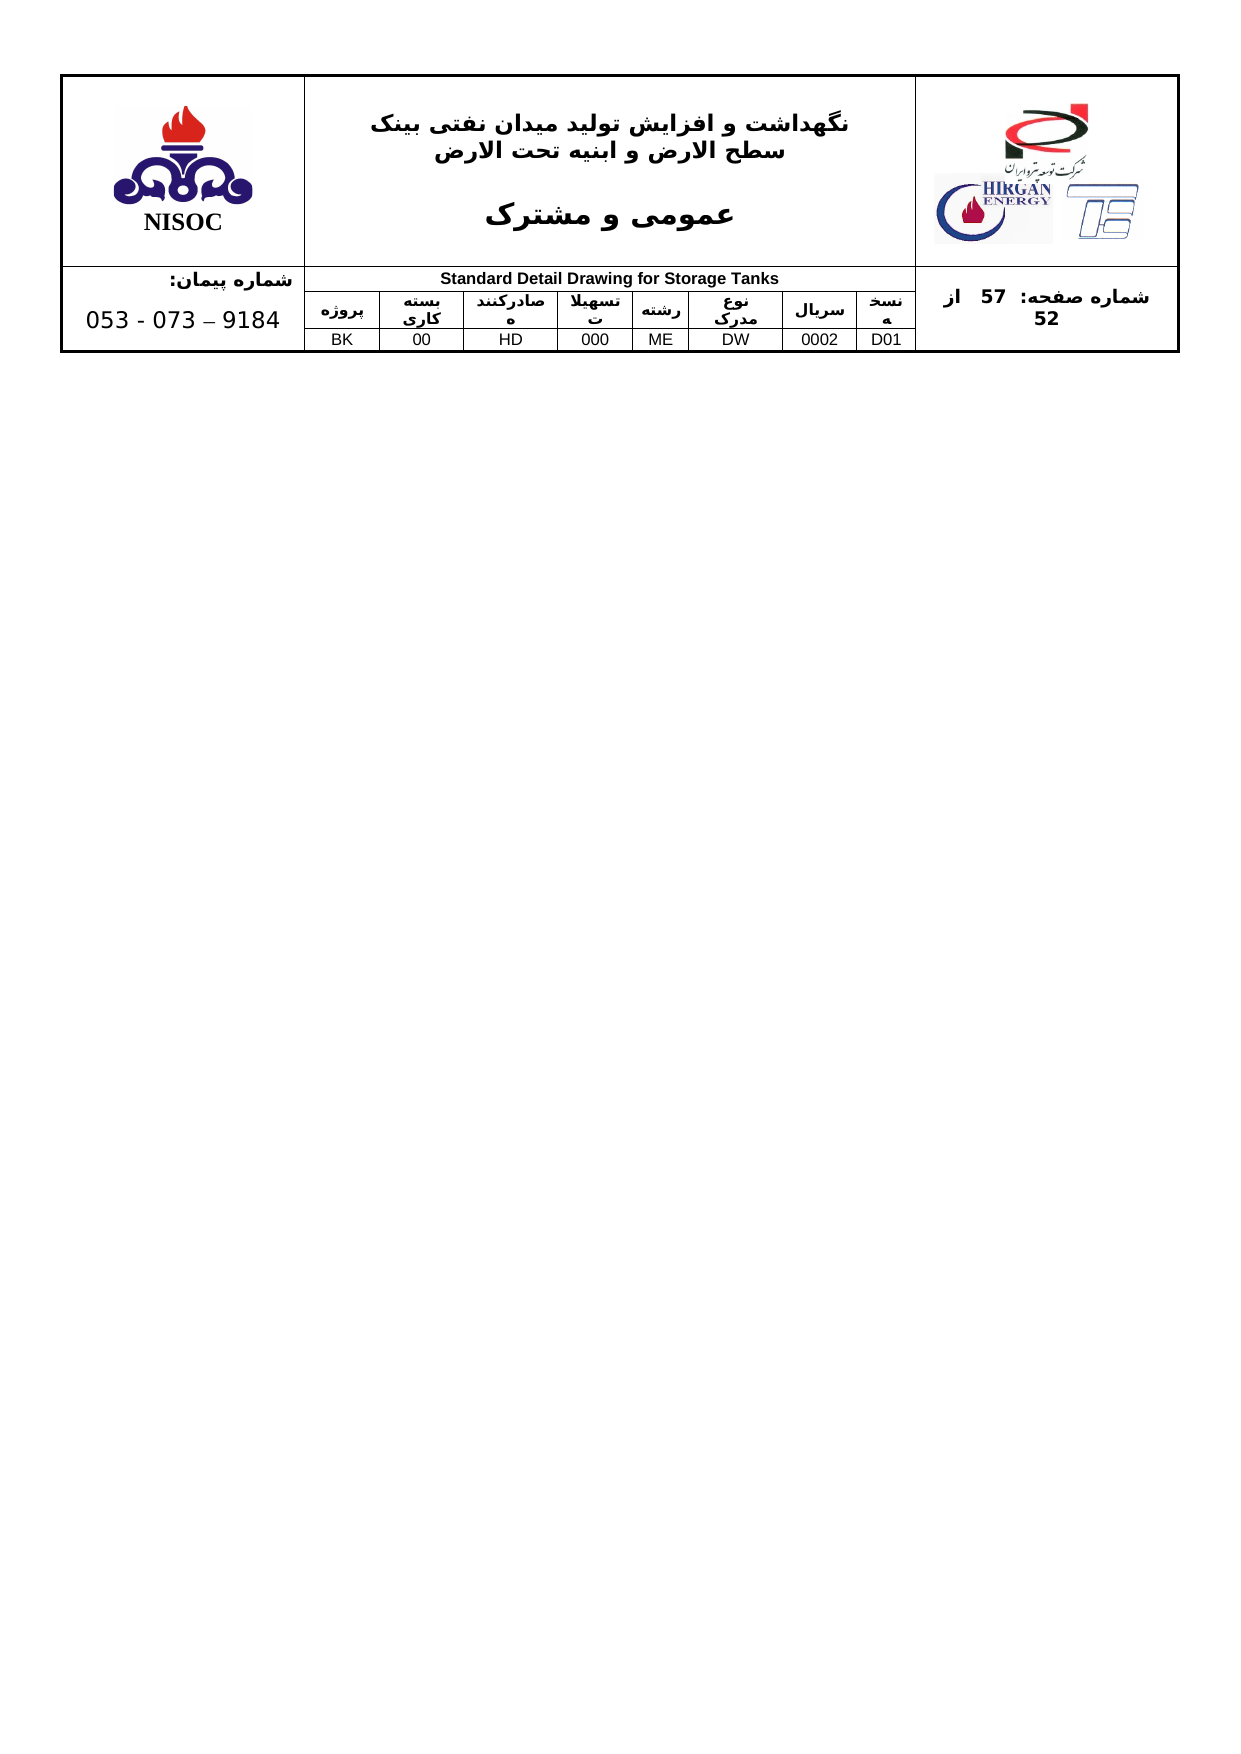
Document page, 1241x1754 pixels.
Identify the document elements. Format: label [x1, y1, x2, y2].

picture [934, 103, 1089, 244]
picture [113, 106, 253, 208]
